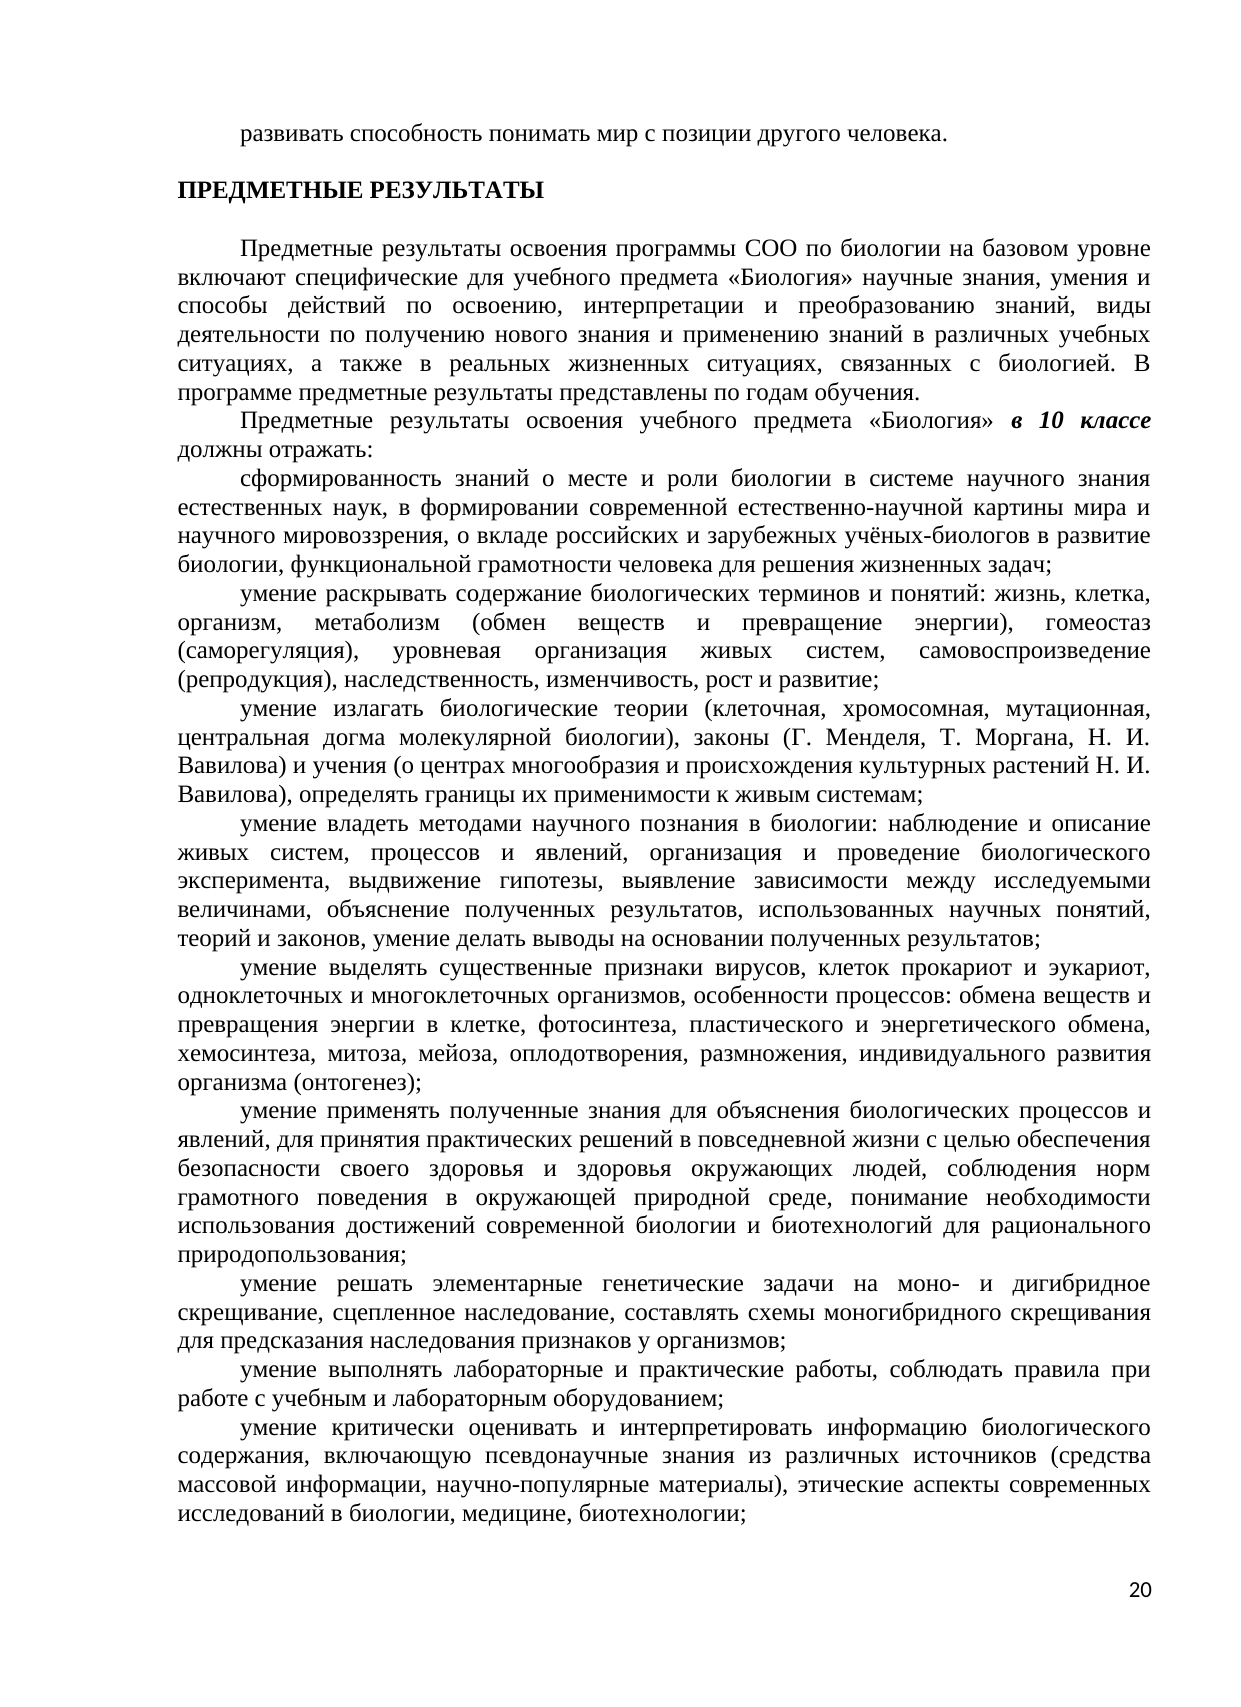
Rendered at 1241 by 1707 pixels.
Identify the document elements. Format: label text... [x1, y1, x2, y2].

text умение применять полученные знания для объяснения биологических процессов и явлений, для принятия практических решений в повседневной жизни с целью обеспечения безопасности своего здоровья и здоровья окружающих людей, соблюдения норм грамотного поведения в окружающей природной среде, понимание необходимости использования достижений современной биологии и биотехнологий для рационального природопользования; [177, 1096, 1152, 1268]
text умение решать элементарные генетические задачи на моно- и дигибридное скрещивание, сцепленное наследование, составлять схемы моногибридного скрещивания для предсказания наследования признаков у организмов; [177, 1268, 1152, 1354]
text умение владеть методами научного познания в биологии: наблюдение и описание живых систем, процессов и явлений, организация и проведение биологического эксперимента, выдвижение гипотезы, выявление зависимости между исследуемыми величинами, объяснение полученных результатов, использованных научных понятий, теорий и законов, умение делать выводы на основании полученных результатов; [177, 808, 1152, 952]
text умение излагать биологические теории (клеточная, хромосомная, мутационная, центральная догма молекулярной биологии), законы (Г. Менделя, Т. Моргана, Н. И. Вавилова) и учения (о центрах многообразия и происхождения культурных растений Н. И. Вавилова), определять границы их применимости к живым системам; [177, 693, 1152, 808]
text сформированность знаний о месте и роли биологии в системе научного знания естественных наук, в формировании современной естественно-научной картины мира и научного мировоззрения, о вкладе российских и зарубежных учёных-биологов в развитие биологии, функциональной грамотности человека для решения жизненных задач; [177, 463, 1152, 578]
text умение выполнять лабораторные и практические работы, соблюдать правила при работе с учебным и лабораторным оборудованием; [177, 1354, 1152, 1412]
text Предметные результаты освоения программы СОО по биологии на базовом уровне включают специфические для учебного предмета «Биология» научные знания, умения и способы действий по освоению, интерпретации и преобразованию знаний, виды деятельности по получению нового знания и применению знаний в различных учебных ситуациях, а также в реальных жизненных ситуациях, связанных с биологией. В программе предметные результаты представлены по годам обучения. [177, 233, 1152, 406]
text умение выделять существенные признаки вирусов, клеток прокариот и эукариот, одноклеточных и многоклеточных организмов, особенности процессов: обмена веществ и превращения энергии в клетке, фотосинтеза, пластического и энергетического обмена, хемосинтеза, митоза, мейоза, оплодотворения, размножения, индивидуального развития организма (онтогенез); [177, 952, 1152, 1096]
text ПРЕДМЕТНЫЕ РЕЗУЛЬТАТЫ [177, 176, 1152, 204]
text умение раскрывать содержание биологических терминов и понятий: жизнь, клетка, организм, метаболизм (обмен веществ и превращение энергии), гомеостаз (саморегуляция), уровневая организация живых систем, самовоспроизведение (репродукция), наследственность, изменчивость, рост и развитие; [177, 578, 1152, 693]
text Предметные результаты освоения учебного предмета «Биология» в 10 классе должны отражать: [177, 406, 1152, 463]
text развивать способность понимать мир с позиции другого человека. [177, 118, 1152, 147]
text умение критически оценивать и интерпретировать информацию биологического содержания, включающую псевдонаучные знания из различных источников (средства массовой информации, научно-популярные материалы), этические аспекты современных исследований в биологии, медицине, биотехнологии; [177, 1412, 1152, 1527]
